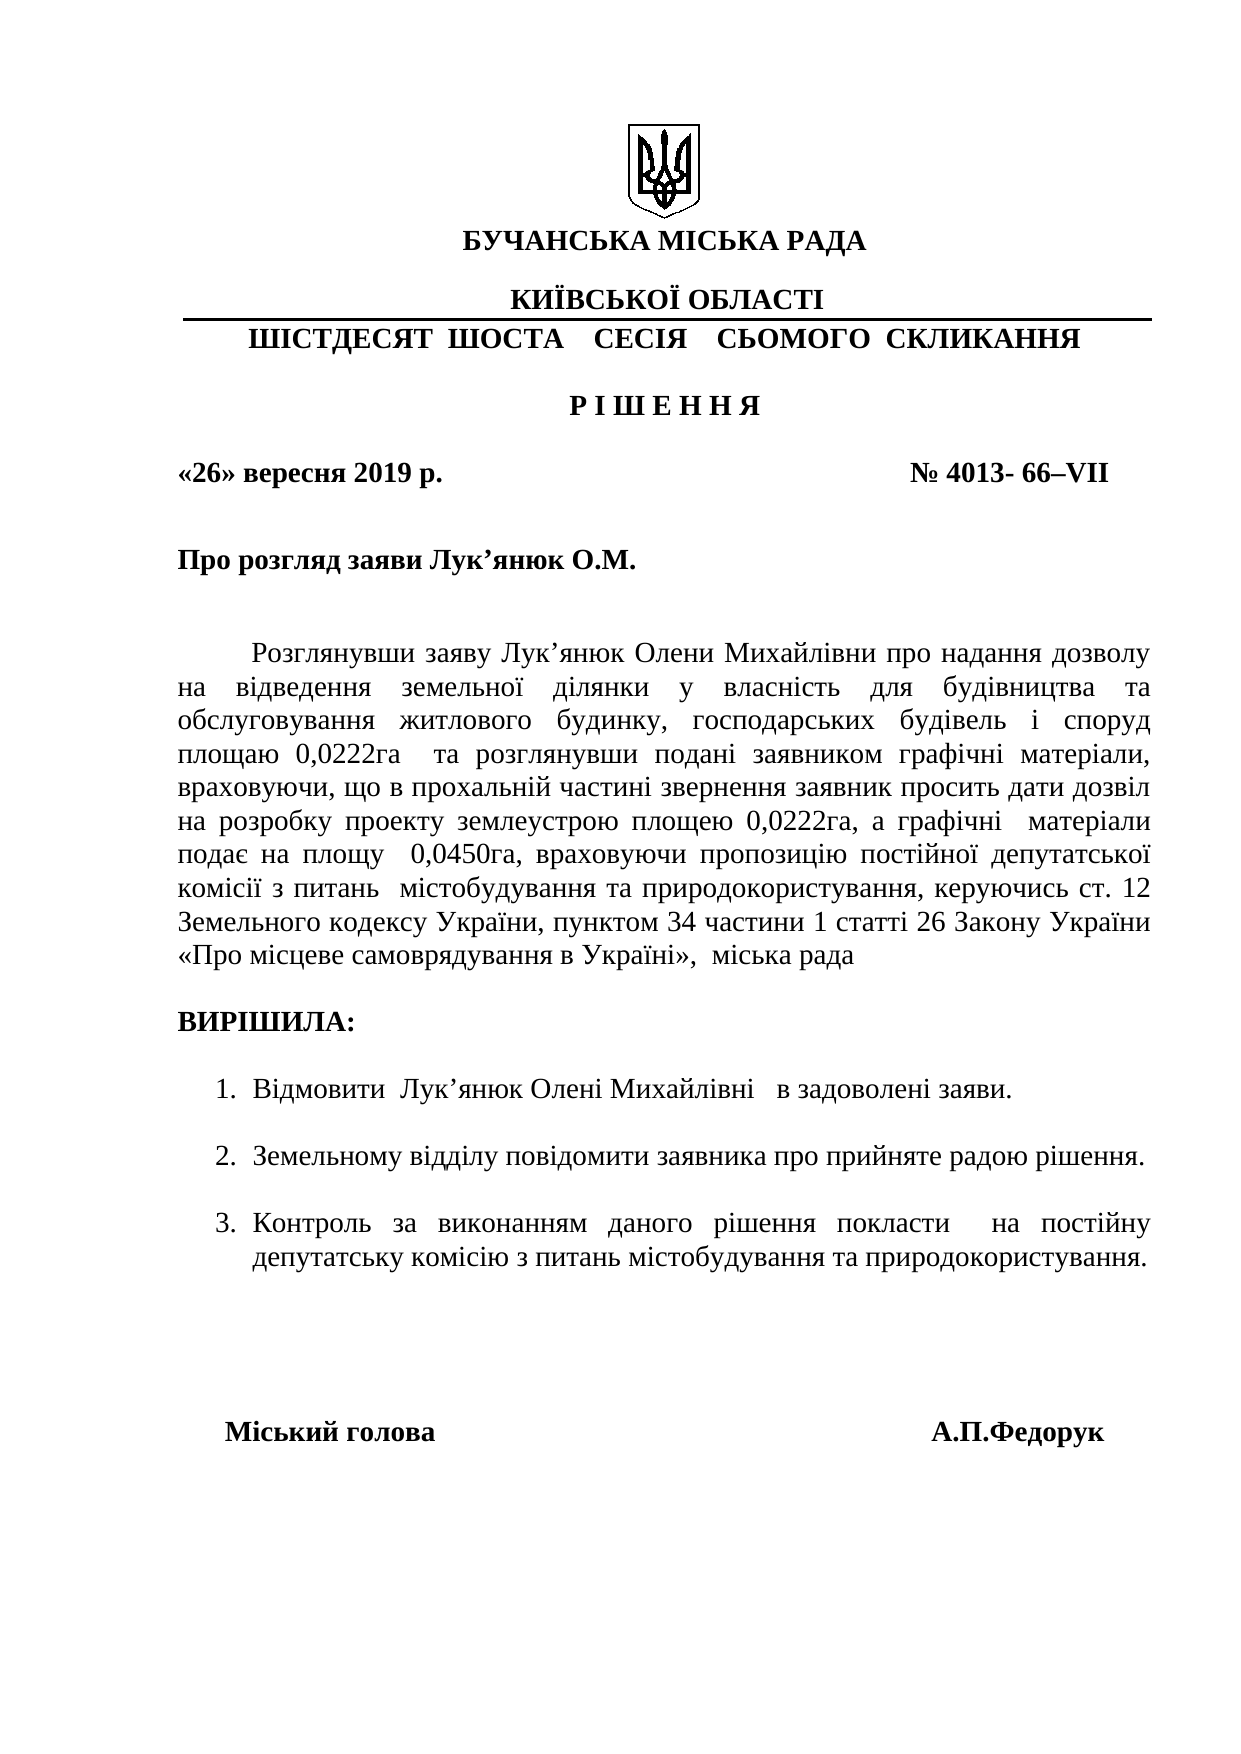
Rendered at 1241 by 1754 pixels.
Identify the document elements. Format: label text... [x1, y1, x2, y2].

list Земельному відділу повідомити заявника про прийняте радою рішення. [215, 1138, 1152, 1172]
text ВИРІШИЛА: [177, 1004, 1152, 1038]
text Розглянувши заяву Лук’янюк Олени Михайлівни про надання дозволу на відведення земельної ділянки у власність для будівництва та обслуговування житлового будинку, господарських будівель і споруд площаю 0,0222га та розглянувши подані заявником графічні матеріали, враховуючи, що в прохальній частині звернення заявник просить дати дозвіл на розробку проекту землеустрою площею 0,0222га, а графічні матеріали подає на площу 0,0450га, враховуючи пропозицію постійної депутатської комісії з питань містобудування та природокористування, керуючись ст. 12 Земельного кодексу України, пунктом 34 частини 1 статті 26 Закону України «Про місцеве самоврядування в Україні», міська рада [177, 635, 1152, 971]
list Контроль за виконанням даного рішення покласти на постійну депутатську комісію з питань містобудування та природокористування. [215, 1206, 1152, 1273]
text Р І Ш Е Н Н Я [177, 388, 1152, 422]
text БУЧАНСЬКА МІСЬКА РАДА [177, 223, 1152, 256]
text «26» вересня 2019 р. № 4013- 66–VІІ [177, 455, 1152, 489]
text Про розгляд заяви Лук’янюк О.М. [177, 542, 1152, 576]
text ШІСТДЕСЯТ ШОСТА СЕСІЯ СЬОМОГО СКЛИКАННЯ [177, 321, 1152, 354]
text Міський голова А.П.Федорук [177, 1414, 1152, 1447]
text КИЇВСЬКОЇ ОБЛАСТІ [183, 282, 1152, 318]
list Відмовити Лук’янюк Олені Михайлівні в задоволені заяви. [215, 1071, 1152, 1105]
